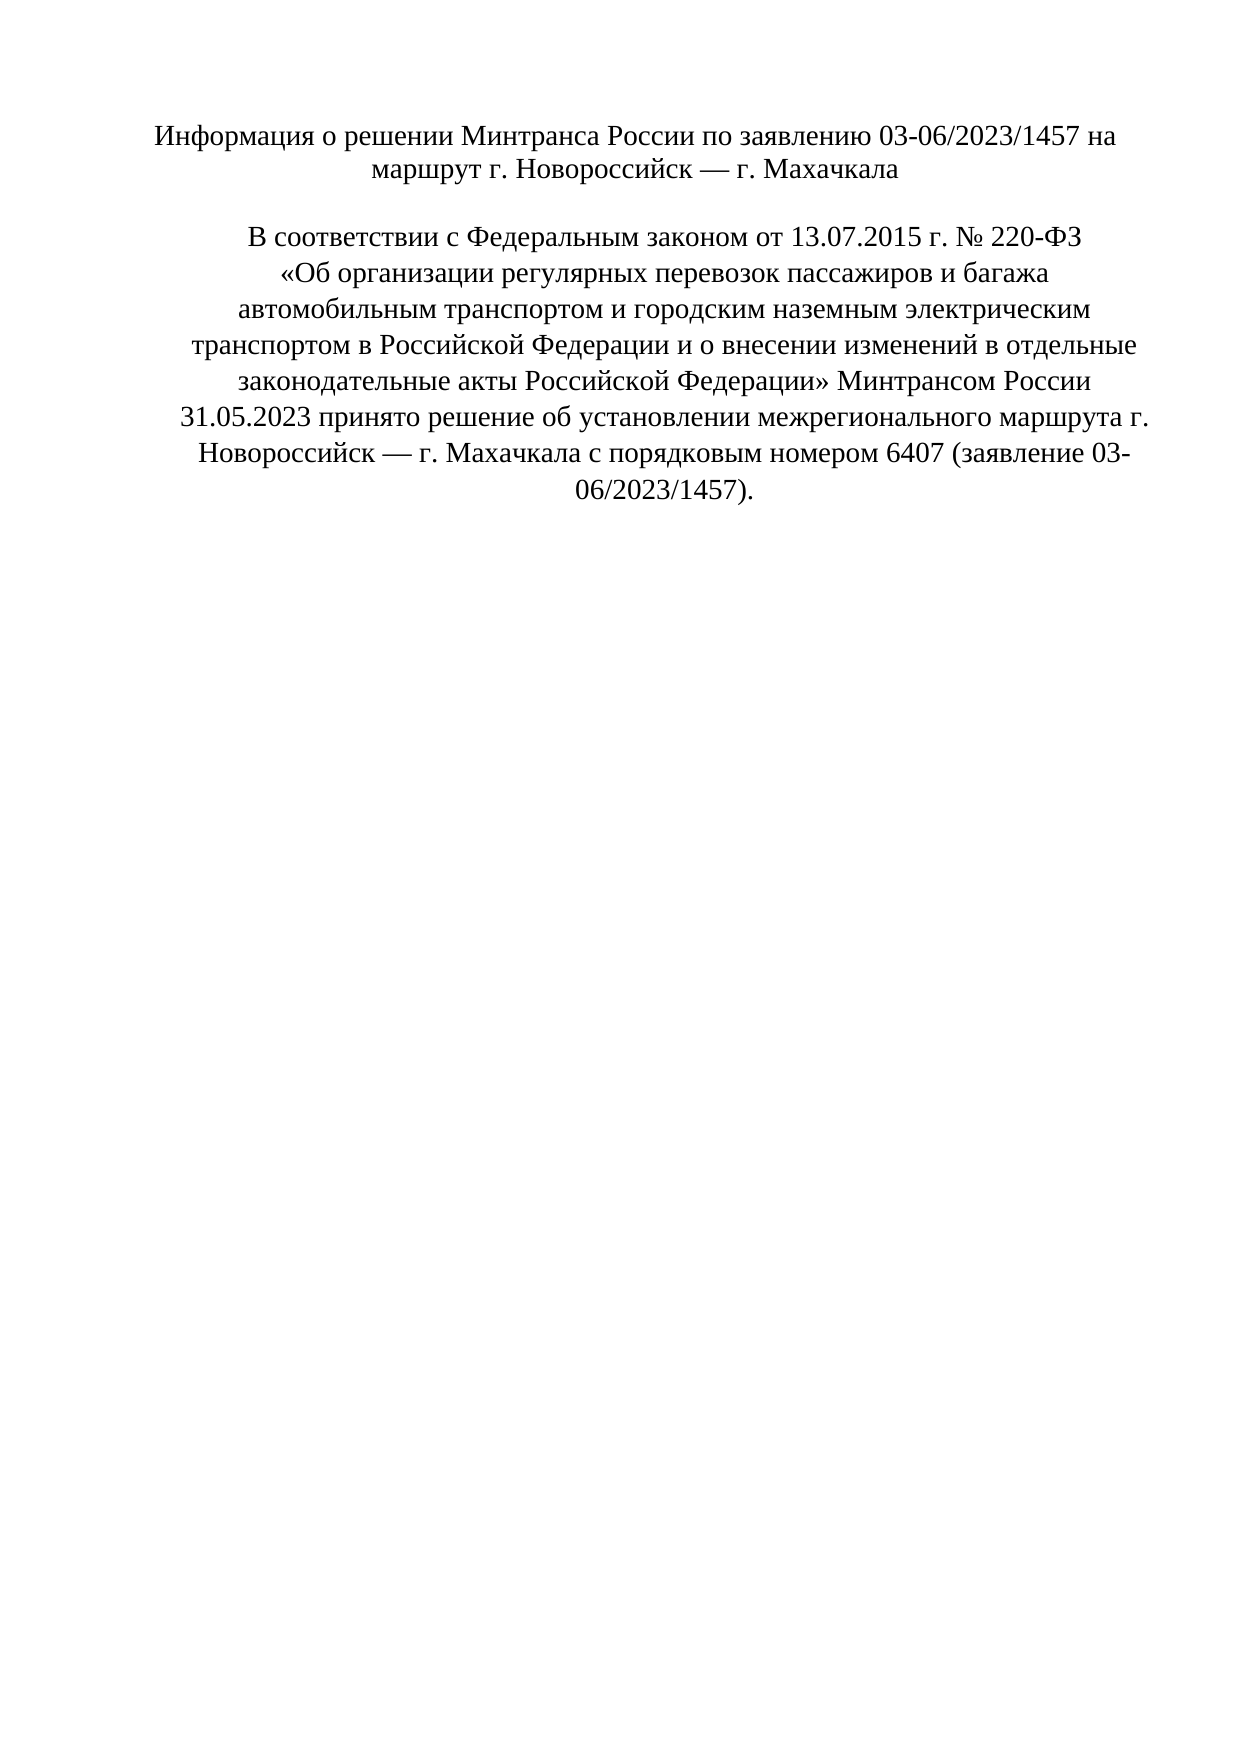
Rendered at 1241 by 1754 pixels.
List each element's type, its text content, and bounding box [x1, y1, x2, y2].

text В соответствии с Федеральным законом от 13.07.2015 г. № 220-ФЗ «Об организации регулярных перевозок пассажиров и багажа автомобильным транспортом и городским наземным электрическим транспортом в Российской Федерации и о внесении изменений в отдельные законодательные акты Российской Федерации» Минтрансом России 31.05.2023 принято решение об установлении межрегионального маршрута г. Новороссийск — г. Махачкала с порядковым номером 6407 (заявление 03-06/2023/1457). [177, 219, 1152, 505]
text Информация о решении Минтранса России по заявлению 03-06/2023/1457 на маршрут г. Новороссийск — г. Махачкала [118, 118, 1152, 185]
